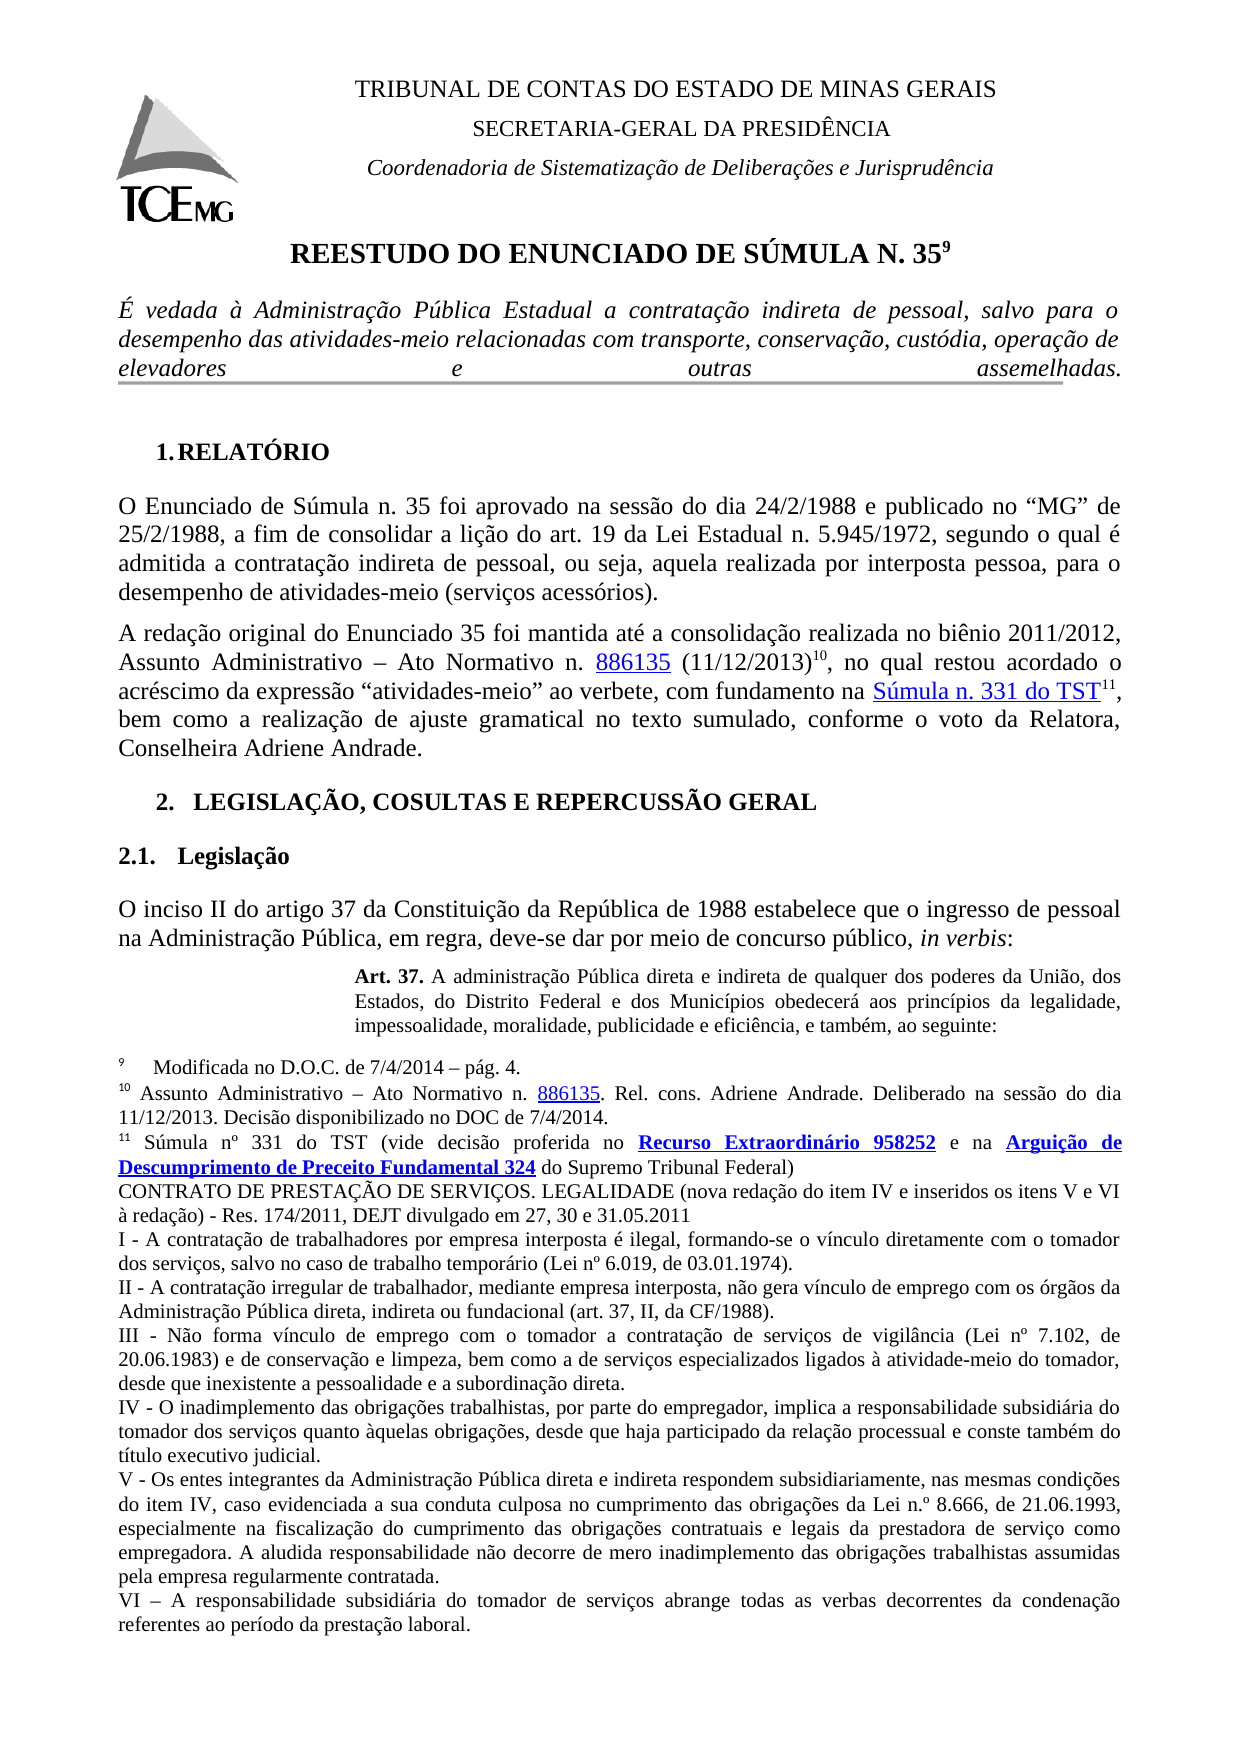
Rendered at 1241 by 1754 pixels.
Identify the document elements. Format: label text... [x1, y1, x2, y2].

text Art. 37. A administração Pública direta e indireta de qualquer dos poderes da União, dos Estados, do Distrito Federal e dos Municípios obedecerá aos princípios da legalidade, impessoalidade, moralidade, publicidade e eficiência, e também, ao seguinte: [354, 964, 1122, 1037]
picture [92, 73, 262, 243]
text O Enunciado de Súmula n. 35 foi aprovado na sessão do dia 24/2/1988 e publicado no “MG” de 25/2/1988, a fim de consolidar a lição do art. 19 da Lei Estadual n. 5.945/1972, segundo o qual é admitida a contratação indireta de pessoal, ou seja, aquela realizada por interposta pessoa, para o desempenho de atividades-meio (serviços acessórios). [118, 491, 1122, 606]
list RELATÓRIO [156, 437, 1122, 466]
text REESTUDO DO ENUNCIADO DE SÚMULA N. 35 [118, 237, 1122, 270]
text O inciso II do artigo 37 da Constituição da República de 1988 estabelece que o ingresso de pessoal na Administração Pública, em regra, deve-se dar por meio de concurso público, in verbis: [118, 894, 1122, 952]
text A redação original do Enunciado 35 foi mantida até a consolidação realizada no biênio 2011/2012, Assunto Administrativo – Ato Normativo n. 886135 (11/12/2013), no qual restou acordado o acréscimo da expressão “atividades-meio” ao verbete, com fundamento na Súmula n. 331 do TST, bem como a realização de ajuste gramatical no texto sumulado, conforme o voto da Relatora, Conselheira Adriene Andrade. [118, 618, 1122, 762]
text 2.1. Legislação [118, 841, 1122, 869]
list LEGISLAÇÃO, COSULTAS E REPERCUSSÃO GERAL [156, 787, 1122, 816]
text É vedada à Administração Pública Estadual a contratação indireta de pessoal, salvo para o desempenho das atividades-meio relacionadas com transporte, conservação, custódia, operação de elevadores e outras assemelhadas. [118, 295, 1122, 412]
